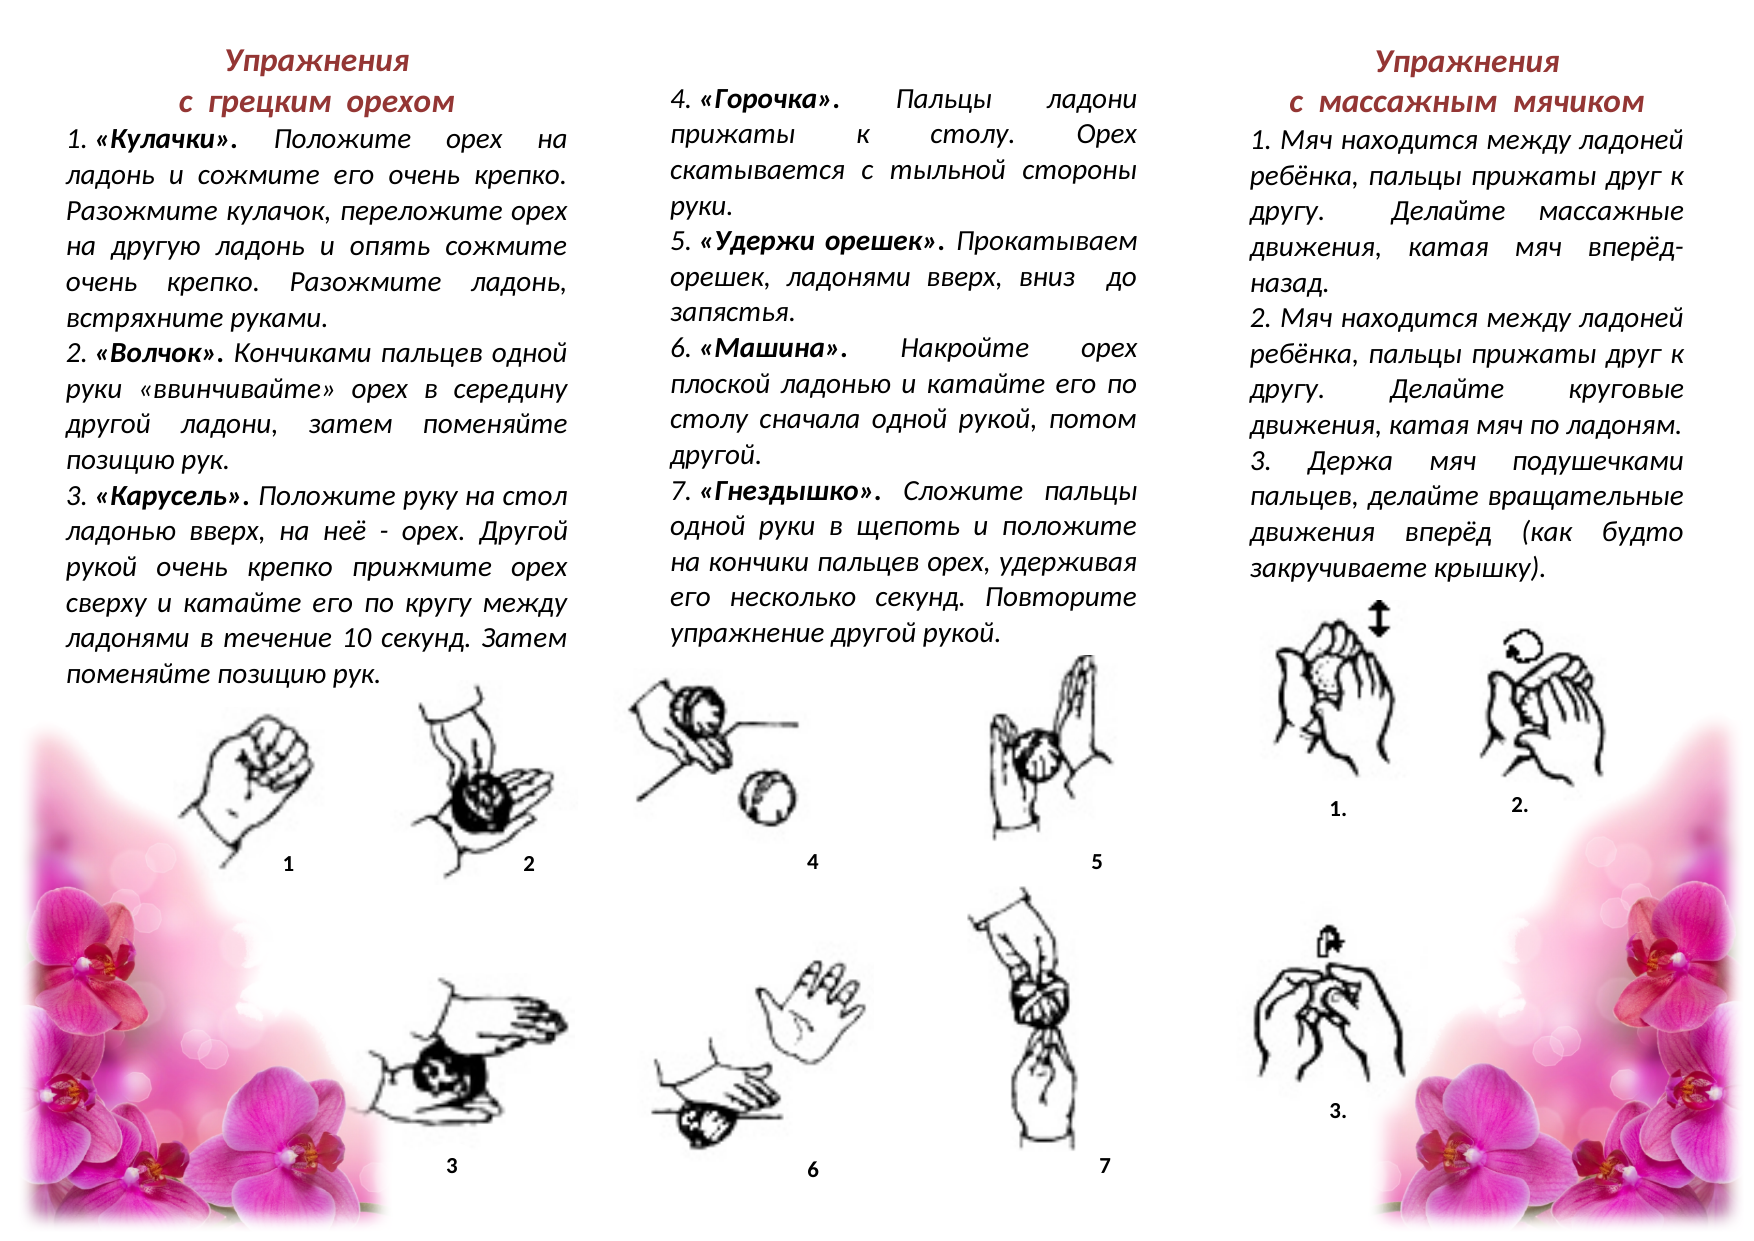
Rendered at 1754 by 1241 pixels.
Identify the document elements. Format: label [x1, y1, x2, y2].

picture [613, 668, 843, 871]
picture [942, 655, 1147, 863]
picture [47, 707, 575, 1204]
picture [935, 866, 1100, 1173]
picture [636, 936, 874, 1162]
picture [388, 680, 579, 885]
picture [1236, 600, 1716, 1204]
